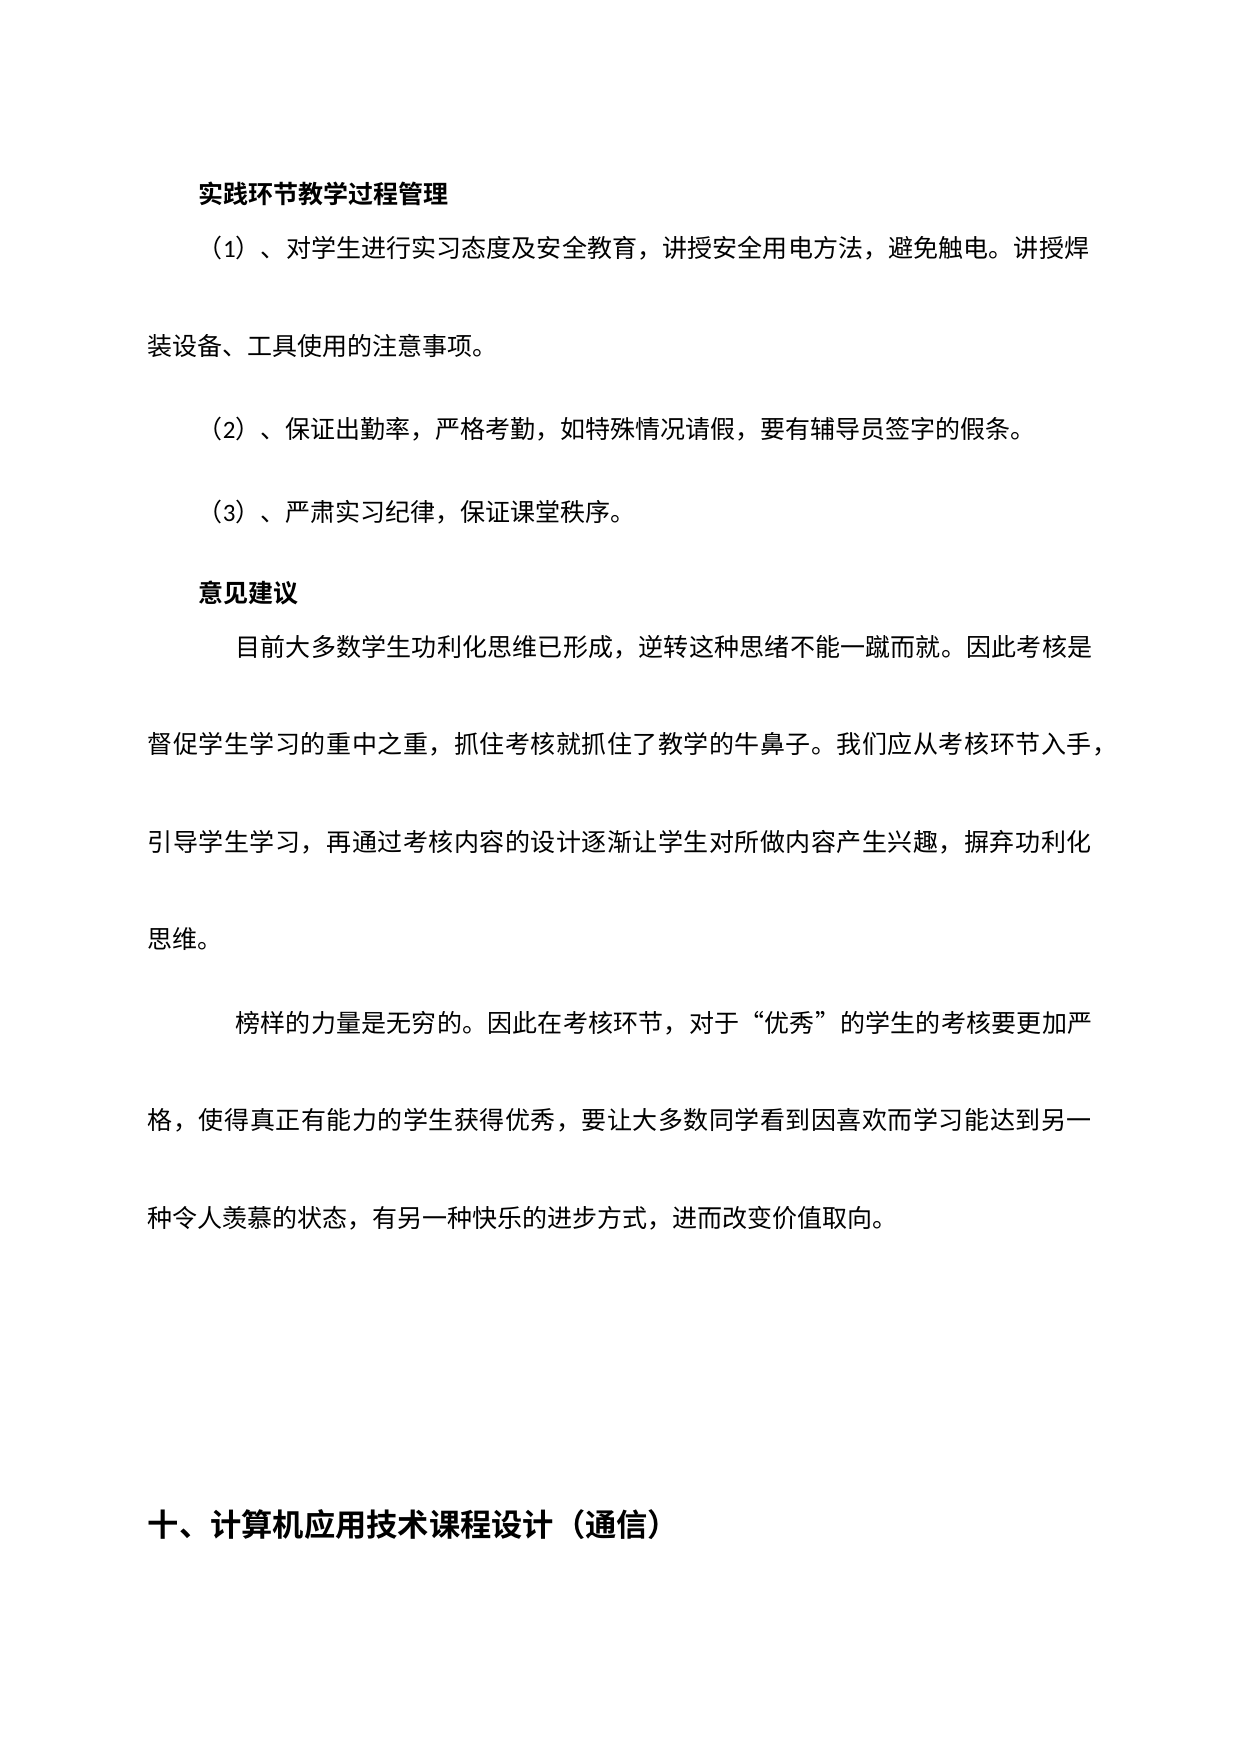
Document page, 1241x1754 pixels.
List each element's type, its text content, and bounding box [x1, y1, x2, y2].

text 实践环节教学过程管理 [148, 162, 1092, 214]
text （3）、严肃实习纪律，保证课堂秩序。 [148, 478, 1092, 543]
text 榜样的力量是无穷的。因此在考核环节，对于“优秀”的学生的考核要更加严格，使得真正有能力的学生获得优秀，要让大多数同学看到因喜欢而学习能达到另一种令人羡慕的状态，有另一种快乐的进步方式，进而改变价值取向。 [148, 989, 1092, 1249]
text （1）、对学生进行实习态度及安全教育，讲授安全用电方法，避免触电。讲授焊装设备、工具使用的注意事项。 [148, 214, 1092, 377]
text 十、计算机应用技术课程设计（通信） [148, 1494, 1092, 1546]
text 目前大多数学生功利化思维已形成，逆转这种思绪不能一蹴而就。因此考核是督促学生学习的重中之重，抓住考核就抓住了教学的牛鼻子。我们应从考核环节入手，引导学生学习，再通过考核内容的设计逐渐让学生对所做内容产生兴趣，摒弃功利化思维。 [148, 613, 1092, 971]
text 意见建议 [148, 561, 1092, 613]
text （2）、保证出勤率，严格考勤，如特殊情况请假，要有辅导员签字的假条。 [148, 395, 1092, 460]
